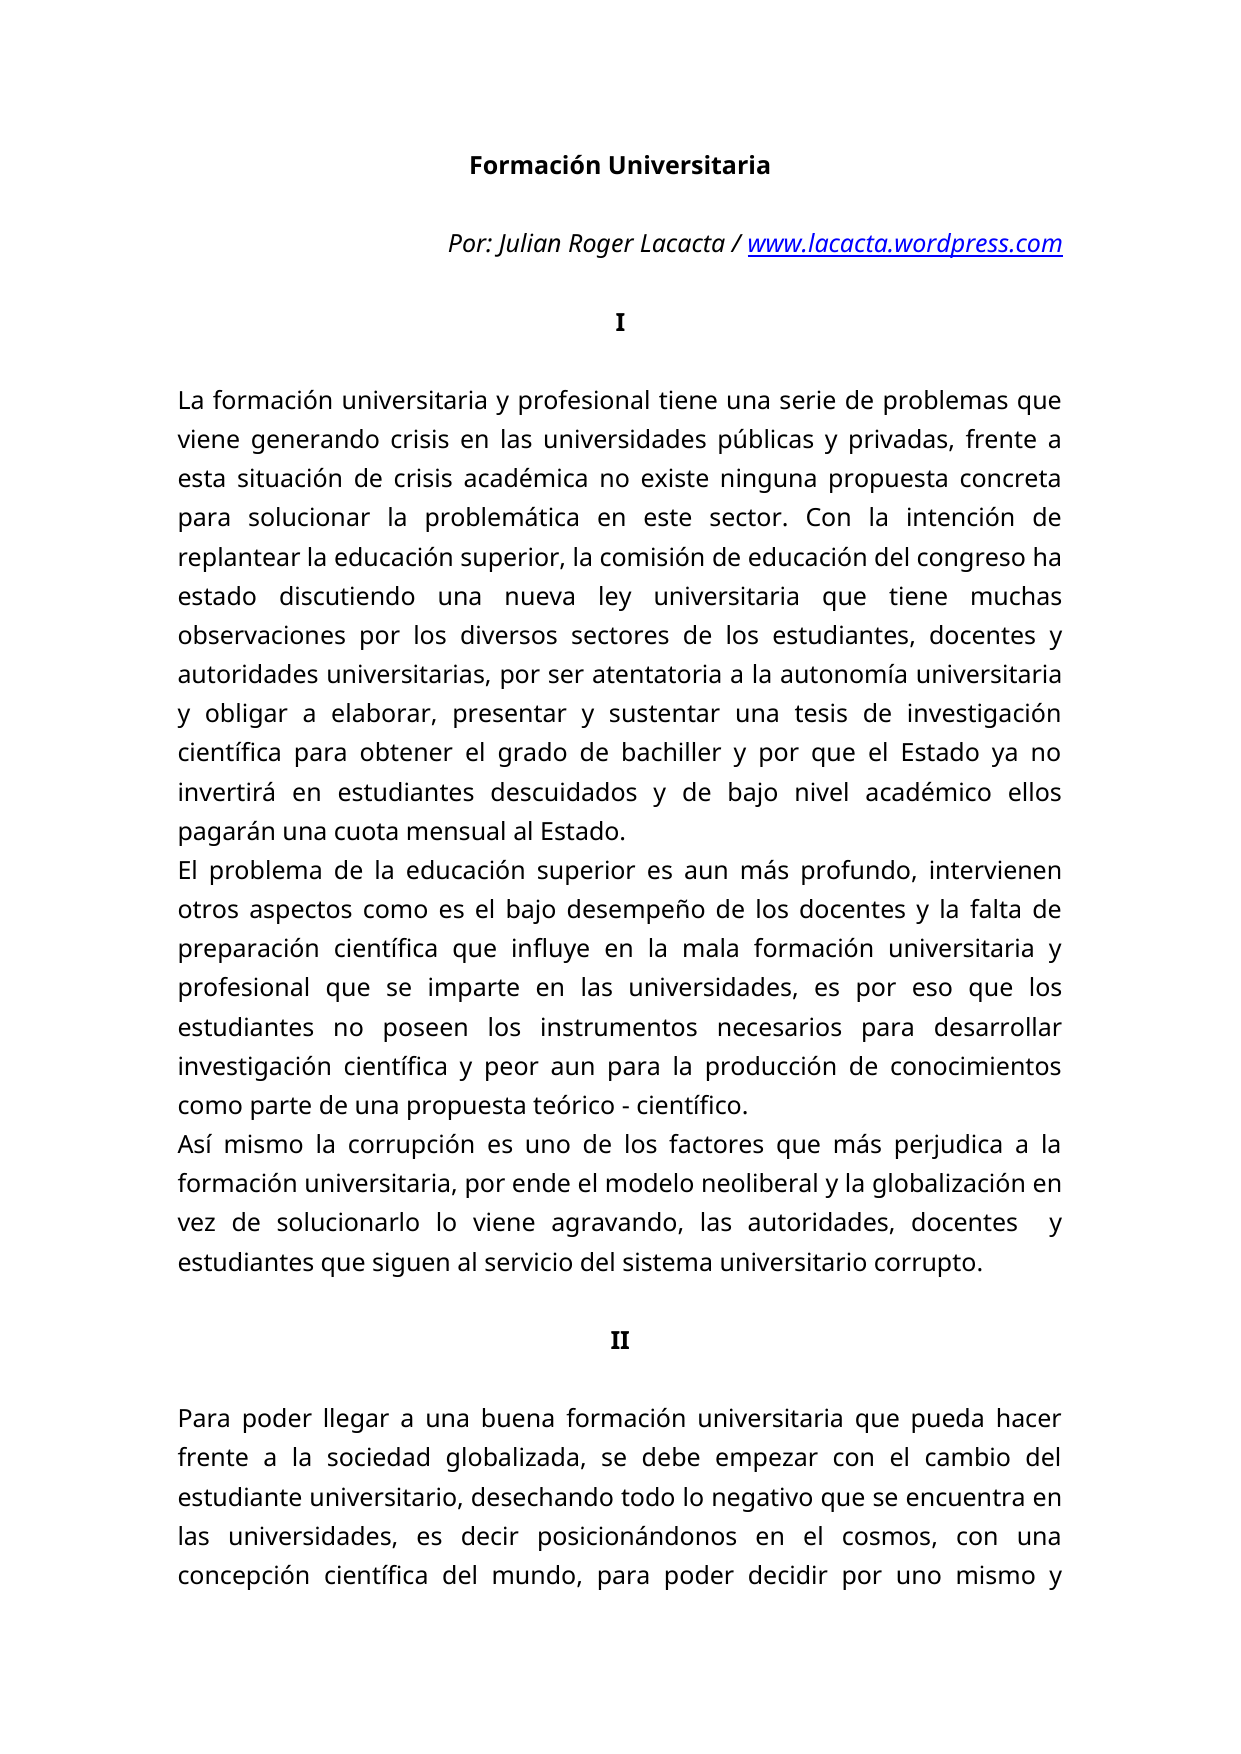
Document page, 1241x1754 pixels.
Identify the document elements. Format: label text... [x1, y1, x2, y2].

text Por: Julian Roger Lacacta / www.lacacta.wordpress.com [177, 226, 1063, 260]
text II [177, 1323, 1063, 1357]
text La formación universitaria y profesional tiene una serie de problemas que viene generando crisis en las universidades públicas y privadas, frente a esta situación de crisis académica no existe ninguna propuesta concreta para solucionar la problemática en este sector. Con la intención de replantear la educación superior, la comisión de educación del congreso ha estado discutiendo una nueva ley universitaria que tiene muchas observaciones por los diversos sectores de los estudiantes, docentes y autoridades universitarias, por ser atentatoria a la autonomía universitaria y obligar a elaborar, presentar y sustentar una tesis de investigación científica para obtener el grado de bachiller y por que el Estado ya no invertirá en estudiantes descuidados y de bajo nivel académico ellos pagarán una cuota mensual al Estado. [177, 383, 1063, 847]
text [177, 1401, 1063, 1592]
text Formación Universitaria [177, 148, 1063, 182]
text I [177, 304, 1063, 338]
text Así mismo la corrupción es uno de los factores que más perjudica a la formación universitaria, por ende el modelo neoliberal y la globalización en vez de solucionarlo lo viene agravando, las autoridades, docentes y estudiantes que siguen al servicio del sistema universitario corrupto. [177, 1127, 1063, 1278]
text El problema de la educación superior es aun más profundo, intervienen otros aspectos como es el bajo desempeño de los docentes y la falta de preparación científica que influye en la mala formación universitaria y profesional que se imparte en las universidades, es por eso que los estudiantes no poseen los instrumentos necesarios para desarrollar investigación científica y peor aun para la producción de conocimientos como parte de una propuesta teórico - científico. [177, 853, 1063, 1122]
